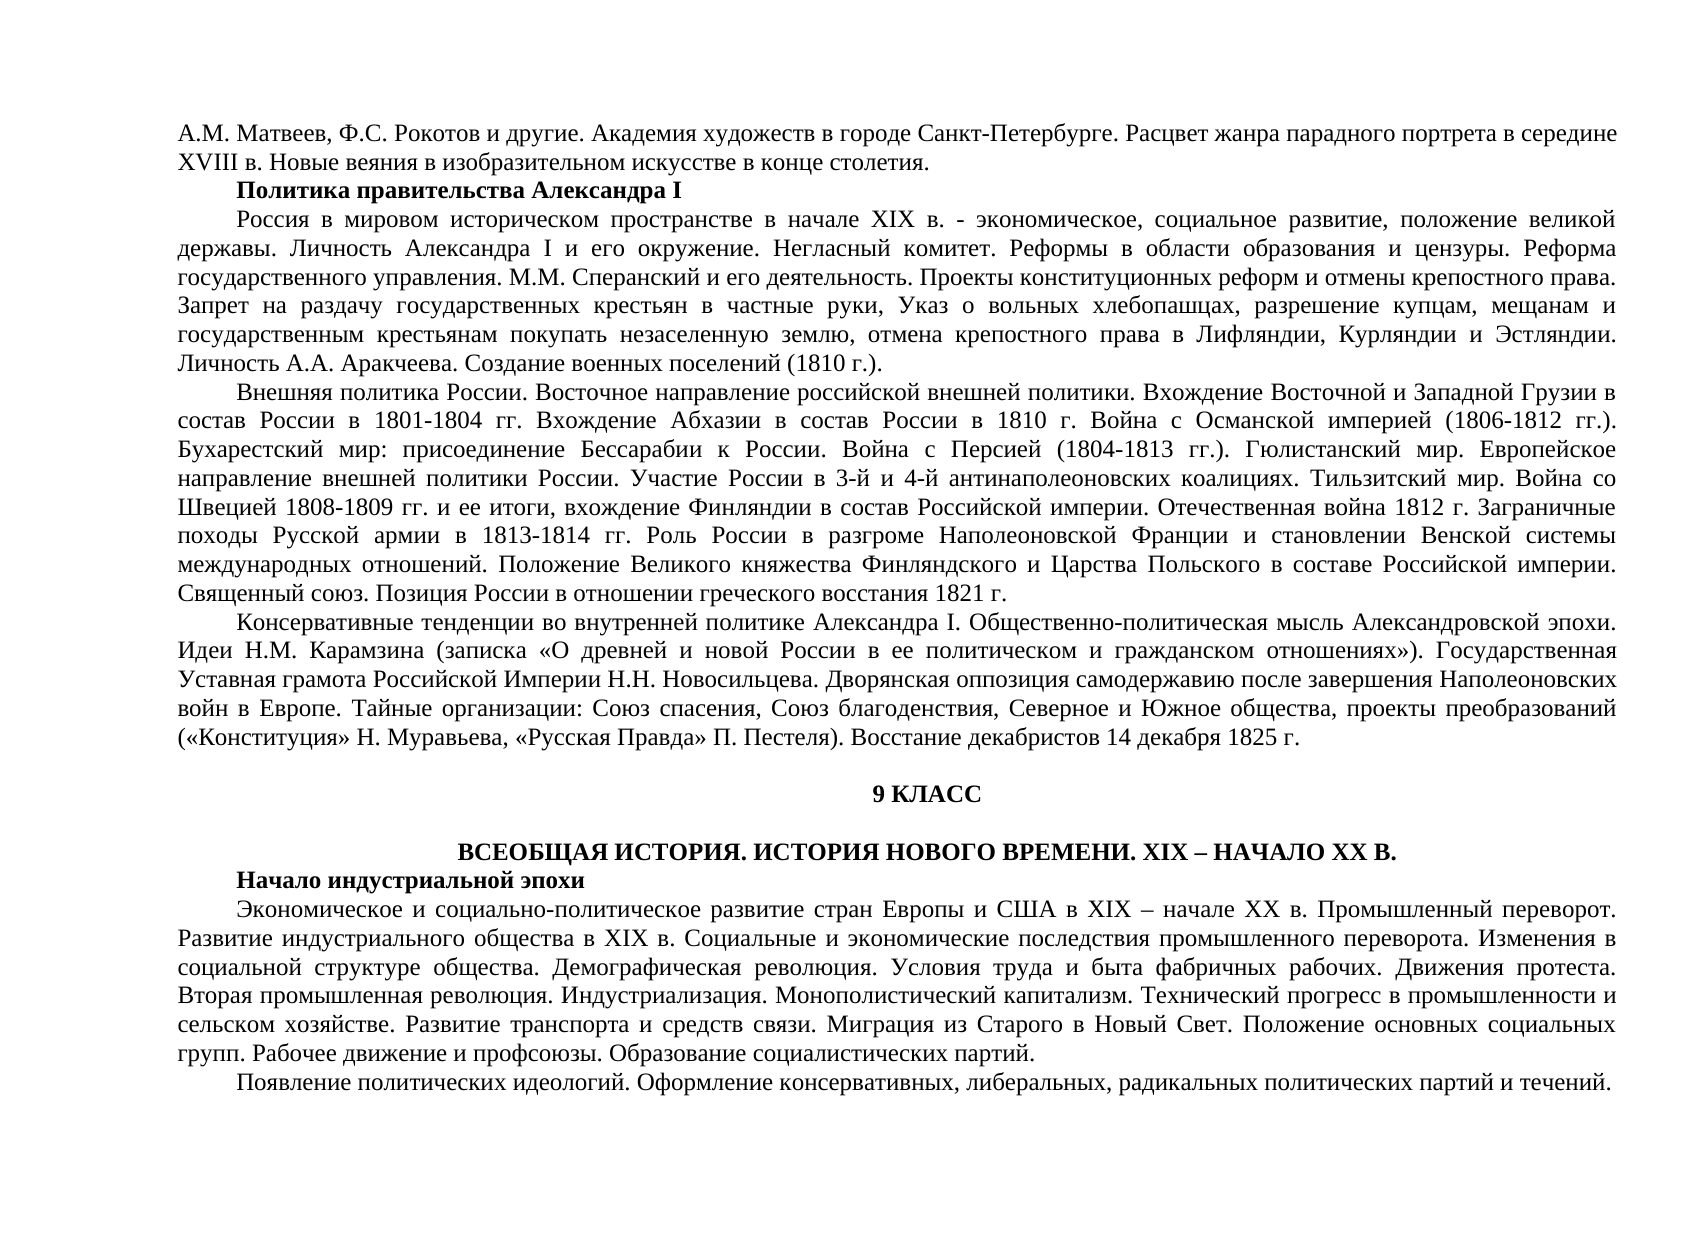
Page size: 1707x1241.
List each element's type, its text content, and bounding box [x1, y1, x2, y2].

text Консервативные тенденции во внутренней политике Александра I. Общественно-политическая мысль Александровской эпохи. Идеи Н.М. Карамзина (записка «О древней и новой России в ее политическом и гражданском отношениях»). Государственная Уставная грамота Российской Империи Н.Н. Новосильцева. Дворянская оппозиция самодержавию после завершения Наполеоновских войн в Европе. Тайные организации: Союз спасения, Союз благоденствия, Северное и Южное общества, проекты преобразований («Конституция» Н. Муравьева, «Русская Правда» П. Пестеля). Восстание декабристов 14 декабря 1825 г. [177, 607, 1618, 751]
text Начало индустриальной эпохи [177, 866, 1618, 894]
text Россия в мировом историческом пространстве в начале XIX в. - экономическое, социальное развитие, положение великой державы. Личность Александра I и его окружение. Негласный комитет. Реформы в области образования и цензуры. Реформа государственного управления. М.М. Сперанский и его деятельность. Проекты конституционных реформ и отмены крепостного права. Запрет на раздачу государственных крестьян в частные руки, Указ о вольных хлебопашцах, разрешение купцам, мещанам и государственным крестьянам покупать незаселенную землю, отмена крепостного права в Лифляндии, Курляндии и Эстляндии. Личность А.А. Аракчеева. Создание военных поселений (1810 г.). [177, 204, 1618, 377]
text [177, 118, 1618, 176]
text Экономическое и социально-политическое развитие стран Европы и США в XIX ‒ начале ХХ в. Промышленный переворот. Развитие индустриального общества в XIX в. Социальные и экономические последствия промышленного переворота. Изменения в социальной структуре общества. Демографическая революция. Условия труда и быта фабричных рабочих. Движения протеста. Вторая промышленная революция. Индустриализация. Монополистический капитализм. Технический прогресс в промышленности и сельском хозяйстве. Развитие транспорта и средств связи. Миграция из Старого в Новый Свет. Положение основных социальных групп. Рабочее движение и профсоюзы. Образование социалистических партий. [177, 894, 1618, 1067]
text Появление политических идеологий. Оформление консервативных, либеральных, радикальных политических партий и течений. [177, 1067, 1618, 1096]
text Внешняя политика России. Восточное направление российской внешней политики. Вхождение Восточной и Западной Грузии в состав России в 1801-1804 гг. Вхождение Абхазии в состав России в 1810 г. Война с Османской империей (1806-1812 гг.). Бухарестский мир: присоединение Бессарабии к России. Война с Персией (1804-1813 гг.). Гюлистанский мир. Европейское направление внешней политики России. Участие России в 3-й и 4-й антинаполеоновских коалициях. Тильзитский мир. Война со Швецией 1808-1809 гг. и ее итоги, вхождение Финляндии в состав Российской империи. Отечественная война 1812 г. Заграничные походы Русской армии в 1813-1814 гг. Роль России в разгроме Наполеоновской Франции и становлении Венской системы международных отношений. Положение Великого княжества Финляндского и Царства Польского в составе Российской империи. Священный союз. Позиция России в отношении греческого восстания 1821 г. [177, 377, 1618, 607]
text Политика правительства Александра I [177, 176, 1618, 204]
text ВСЕОБЩАЯ ИСТОРИЯ. ИСТОРИЯ НОВОГО ВРЕМЕНИ. XIX ‒ НАЧАЛО ХХ В. [177, 837, 1618, 866]
text 9 КЛАСС [177, 779, 1618, 808]
